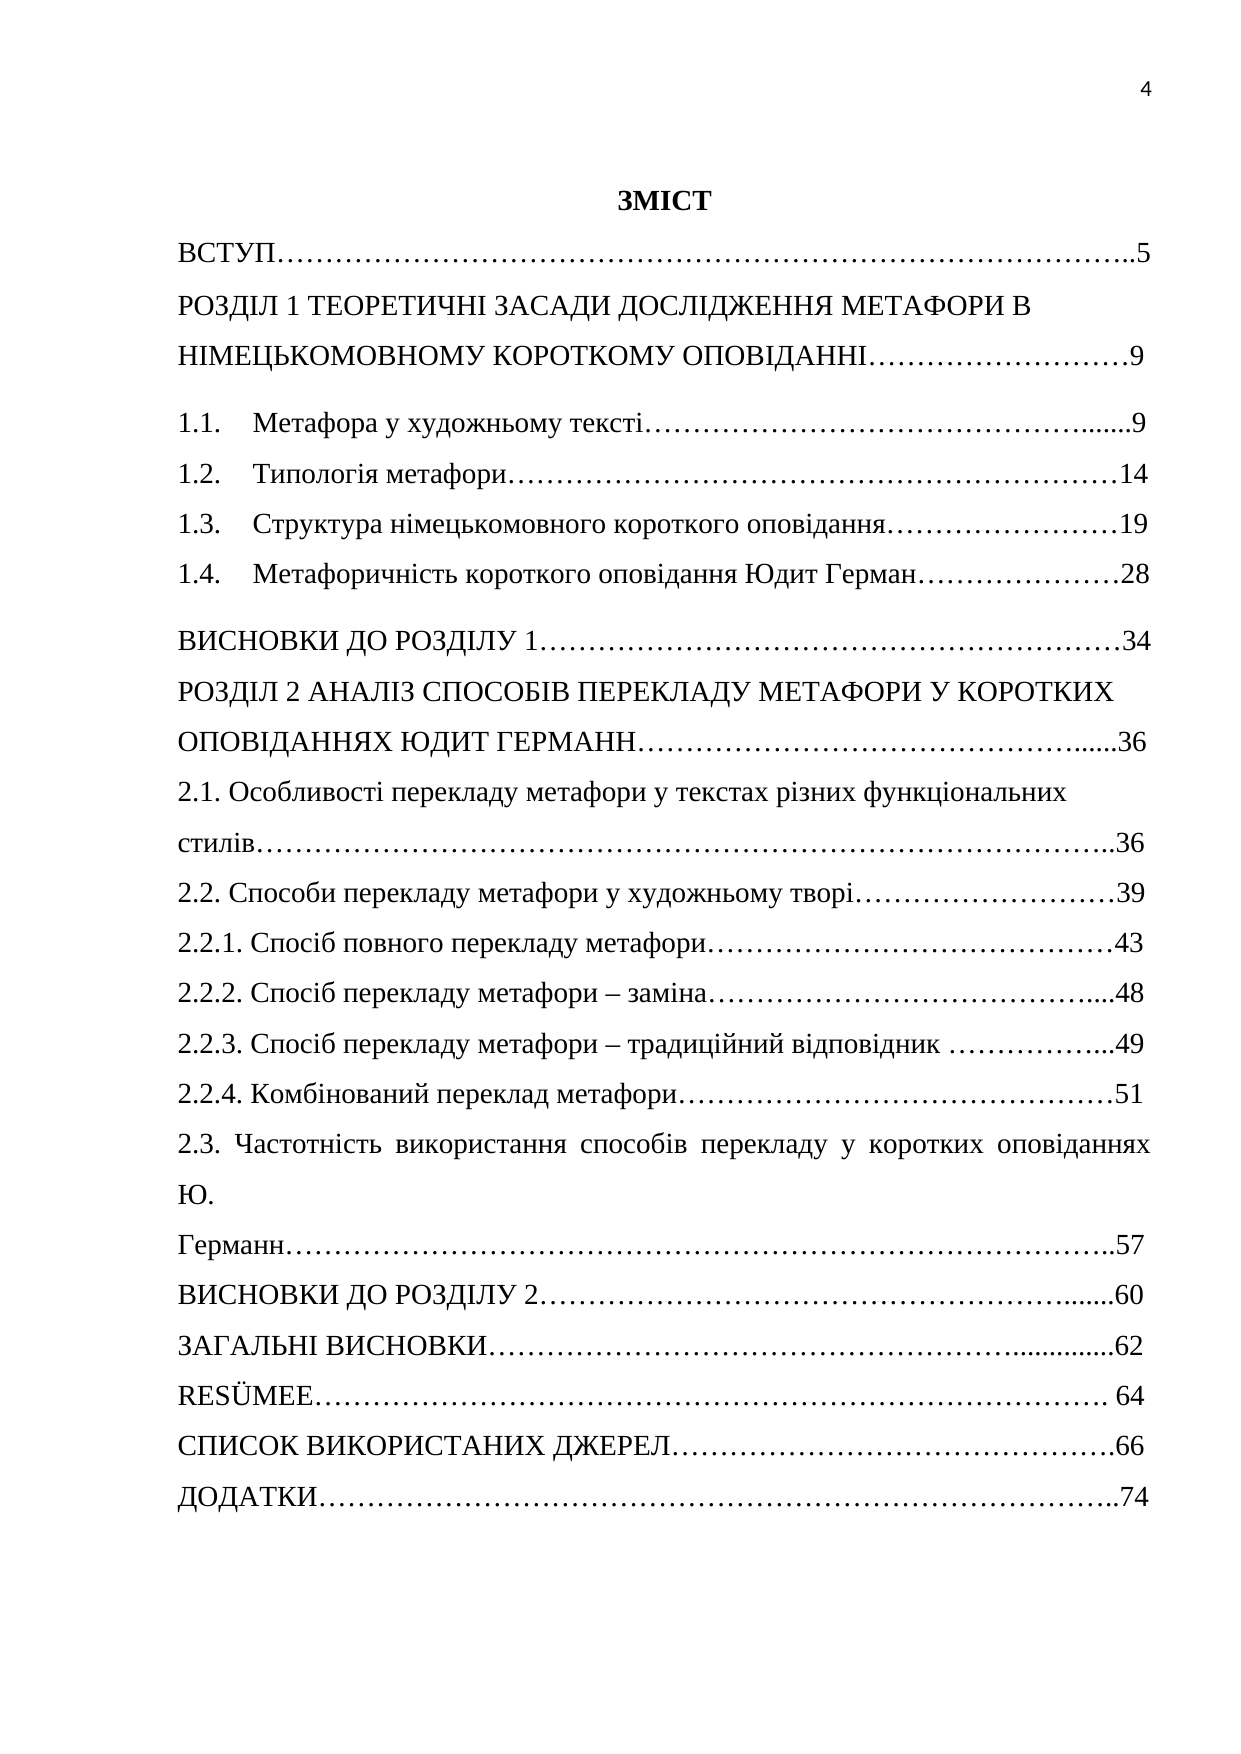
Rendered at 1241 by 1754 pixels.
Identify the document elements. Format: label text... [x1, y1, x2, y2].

text 2.2.3. Спосіб перекладу метафори – традиційний відповідник ……………...49 [177, 1026, 1152, 1059]
list Метафоричність короткого оповідання Юдит Герман…………………28 [177, 556, 1152, 590]
text ЗМІСТ [177, 183, 1152, 216]
text ДОДАТКИ………………………………………………………………………..74 [177, 1479, 1152, 1512]
text ВСТУП……………………………………………………………………………..5 [177, 235, 1152, 269]
text РОЗДІЛ 1 ТЕОРЕТИЧНІ ЗАСАДИ ДОСЛІДЖЕННЯ МЕТАФОРИ В НІМЕЦЬКОМОВНОМУ КОРОТКОМУ ОПОВІДАННІ………………………9 [177, 288, 1152, 372]
text 2.2. Способи перекладу метафори у художньому творі………………………39 [177, 875, 1152, 908]
text 2.3. Частотність використання способів перекладу у коротких оповіданнях Ю. Германн…………………………………………………………………………..57 [177, 1127, 1152, 1261]
text 2.2.4. Комбінований переклад метафори………………………………………51 [177, 1076, 1152, 1110]
text ЗАГАЛЬНІ ВИСНОВКИ………………………………………………..............62 [177, 1328, 1152, 1361]
text RESÜMEE………………………………………………………………………. 64 [177, 1378, 1152, 1412]
text 2.1. Особливості перекладу метафори у текстах різних функціональних стилів……………………………………………………………………………..36 [177, 774, 1152, 858]
text ВИСНОВКИ ДО РОЗДІЛУ 2……………………………………………….......60 [177, 1277, 1152, 1311]
text ВИСНОВКИ ДО РОЗДІЛУ 1……………………………………………………34 [177, 623, 1152, 657]
list Метафора у художньому тексті……………………………………….......9 [177, 406, 1152, 439]
text СПИСОК ВИКОРИСТАНИХ ДЖЕРЕЛ……………………………………….66 [177, 1428, 1152, 1462]
text 2.2.1. Спосіб повного перекладу метафори……………………………………43 [177, 925, 1152, 959]
list Типологія метафори………………………………………………………14 [177, 456, 1152, 489]
text 2.2.2. Спосіб перекладу метафори – заміна…………………………………....48 [177, 976, 1152, 1009]
list Структура німецькомовного короткого оповідання……………………19 [177, 506, 1152, 540]
text РОЗДІЛ 2 АНАЛІЗ СПОСОБІВ ПЕРЕКЛАДУ МЕТАФОРИ У КОРОТКИХ ОПОВІДАННЯХ ЮДИТ ГЕРМАНН………………………………………......36 [177, 674, 1152, 758]
